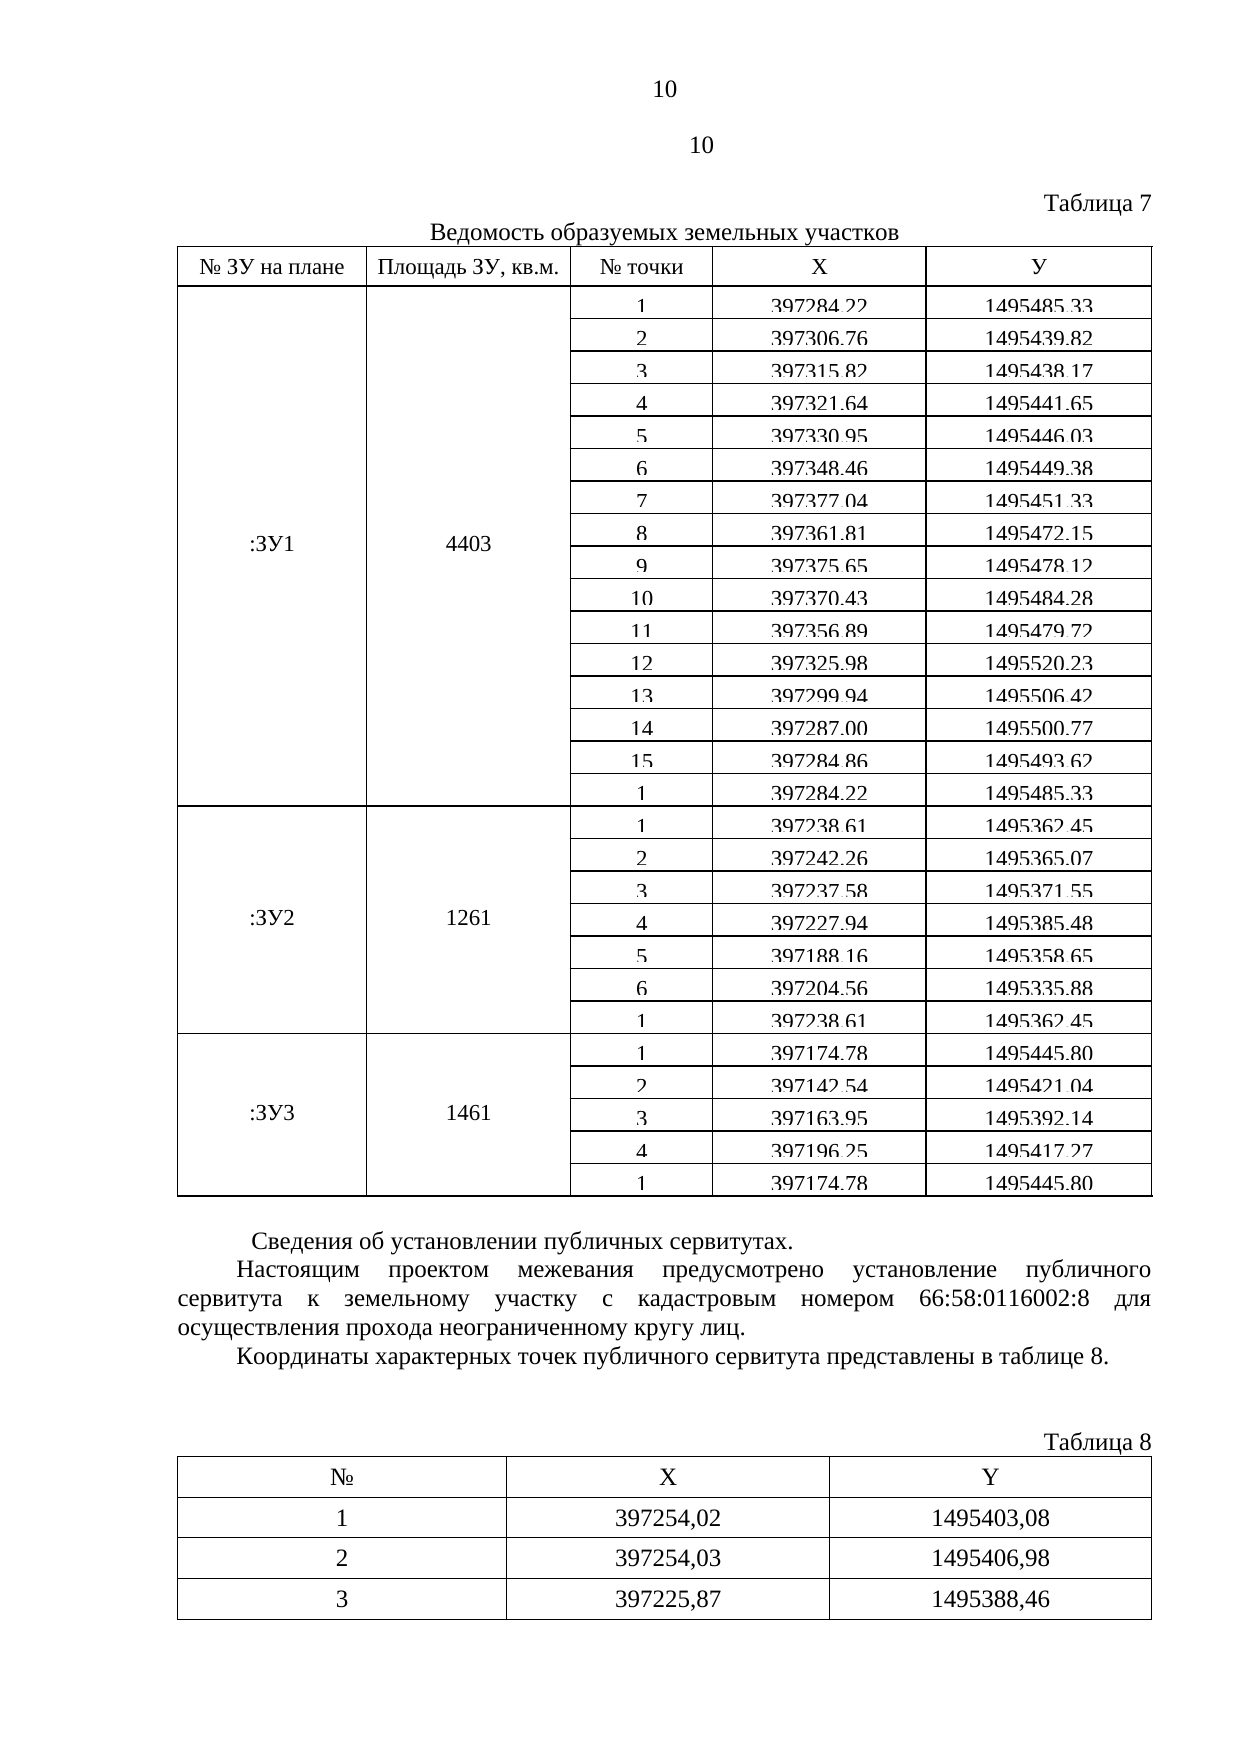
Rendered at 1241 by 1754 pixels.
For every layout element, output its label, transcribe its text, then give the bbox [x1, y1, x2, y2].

table_cell 397325,98 [713, 644, 925, 675]
table_cell 3 [178, 1579, 506, 1619]
table_cell 397242,26 [713, 839, 925, 870]
table_cell 1495472,15 [927, 514, 1151, 545]
table_cell 1 [571, 807, 712, 838]
table_cell 397284,22 [713, 774, 925, 805]
table_cell 1 [571, 287, 712, 318]
table_cell 1495365,07 [927, 839, 1151, 870]
table_cell 1495520,23 [927, 644, 1151, 675]
table_cell 397315,82 [713, 352, 925, 383]
table_cell 1495438,17 [927, 352, 1151, 383]
table_cell 1495371,55 [927, 872, 1151, 903]
table_cell 1495335,88 [927, 969, 1151, 1000]
table_cell 1495417,27 [927, 1132, 1151, 1163]
table_cell 397348,46 [713, 449, 925, 480]
table_cell 5 [571, 937, 712, 968]
table_cell 1495446,03 [927, 417, 1151, 448]
table_cell 1495506,42 [927, 677, 1151, 708]
table_cell 397174,78 [713, 1034, 925, 1065]
table_cell 1 [571, 774, 712, 805]
table_cell 1495445,80 [927, 1034, 1151, 1065]
table_cell :ЗУ1 [178, 287, 366, 805]
table_cell 397330,95 [713, 417, 925, 448]
table_cell 397299,94 [713, 677, 925, 708]
text Таблица 8 [177, 1427, 1152, 1456]
table_cell 8 [571, 514, 712, 545]
table_cell 1495485,33 [927, 774, 1151, 805]
table_header X [507, 1457, 829, 1496]
table_cell 397163,95 [713, 1099, 925, 1130]
table_cell 1495500,77 [927, 709, 1151, 740]
table_header Площадь ЗУ, кв.м. [367, 247, 570, 285]
table_cell 2 [571, 839, 712, 870]
table_cell 1495406,98 [830, 1538, 1151, 1578]
table_cell 15 [571, 742, 712, 773]
table_cell 1495421,04 [927, 1067, 1151, 1098]
table_cell 397238,61 [713, 807, 925, 838]
table_header № [178, 1457, 506, 1496]
table_cell 1495493,62 [927, 742, 1151, 773]
table_cell 397225,87 [507, 1579, 829, 1619]
table_cell 397204,56 [713, 969, 925, 1000]
table_cell 1495485,33 [927, 287, 1151, 318]
table_cell 397174,78 [713, 1164, 925, 1195]
table_cell 1495484,28 [927, 579, 1151, 610]
table_cell 397284,22 [713, 287, 925, 318]
table_cell 397361,81 [713, 514, 925, 545]
table_cell 397284,86 [713, 742, 925, 773]
table_cell 1495451,33 [927, 482, 1151, 513]
table_cell 397321,64 [713, 384, 925, 415]
table_cell 397377,04 [713, 482, 925, 513]
table_cell 397306,76 [713, 319, 925, 350]
table_cell 3 [571, 872, 712, 903]
table_cell 1 [571, 1002, 712, 1033]
table_cell 1 [571, 1164, 712, 1195]
text Сведения об установлении публичных сервитутах. [177, 1226, 1152, 1254]
table_header Х [713, 247, 925, 285]
table_cell :ЗУ3 [178, 1034, 366, 1195]
table_cell 12 [571, 644, 712, 675]
table_cell 1495362,45 [927, 1002, 1151, 1033]
table_cell 397254,02 [507, 1498, 829, 1537]
text Ведомость образуемых земельных участков [177, 217, 1152, 246]
table_cell 1495478,12 [927, 547, 1151, 578]
table_cell 1495388,46 [830, 1579, 1151, 1619]
table_cell 2 [571, 319, 712, 350]
table_cell 1495358,65 [927, 937, 1151, 968]
table_cell 1495362,45 [927, 807, 1151, 838]
table_cell 11 [571, 612, 712, 643]
table_cell :ЗУ2 [178, 807, 366, 1033]
table_cell 13 [571, 677, 712, 708]
table_cell 1495403,08 [830, 1498, 1151, 1537]
table_cell 397142,54 [713, 1067, 925, 1098]
table_cell 1461 [367, 1034, 570, 1195]
text Настоящим проектом межевания предусмотрено установление публичного сервитута к земельному участку с кадастровым номером 66:58:0116002:8 для осуществления прохода неограниченному кругу лиц. [177, 1254, 1152, 1341]
table_cell 397287,00 [713, 709, 925, 740]
table_header № ЗУ на плане [178, 247, 366, 285]
table_cell 1495392,14 [927, 1099, 1151, 1130]
table_cell 397254,03 [507, 1538, 829, 1578]
table_cell 4 [571, 384, 712, 415]
table_cell 6 [571, 449, 712, 480]
table_cell 1495479,72 [927, 612, 1151, 643]
table_cell 1 [571, 1034, 712, 1065]
table_cell 1 [178, 1498, 506, 1537]
text Координаты характерных точек публичного сервитута представлены в таблице 8. [177, 1341, 1152, 1369]
table_cell 1495439,82 [927, 319, 1151, 350]
table_cell 1261 [367, 807, 570, 1033]
table_cell 397237,58 [713, 872, 925, 903]
table_cell 1495441,65 [927, 384, 1151, 415]
table_cell 4 [571, 904, 712, 935]
table_cell 9 [571, 547, 712, 578]
table_cell 1495445,80 [927, 1164, 1151, 1195]
table_header Y [830, 1457, 1151, 1496]
table_cell 6 [571, 969, 712, 1000]
text Таблица 7 [177, 188, 1152, 217]
table_cell 4403 [367, 287, 570, 805]
table_cell 3 [571, 1099, 712, 1130]
text 10 [177, 131, 1152, 159]
table_cell 2 [178, 1538, 506, 1578]
table_cell 397196,25 [713, 1132, 925, 1163]
table_header № точки [571, 247, 712, 285]
table_cell 397375,65 [713, 547, 925, 578]
table_cell 14 [571, 709, 712, 740]
table_cell 5 [571, 417, 712, 448]
table_cell 2 [571, 1067, 712, 1098]
table_cell 4 [571, 1132, 712, 1163]
table_cell 397227,94 [713, 904, 925, 935]
table_cell 397188,16 [713, 937, 925, 968]
table_cell 10 [571, 579, 712, 610]
table_cell 1495449,38 [927, 449, 1151, 480]
table_header У [927, 247, 1151, 285]
table_cell 1495385,48 [927, 904, 1151, 935]
table_cell 397238,61 [713, 1002, 925, 1033]
table_cell 7 [571, 482, 712, 513]
table_cell 397356,89 [713, 612, 925, 643]
table_cell 3 [571, 352, 712, 383]
table_cell 397370,43 [713, 579, 925, 610]
